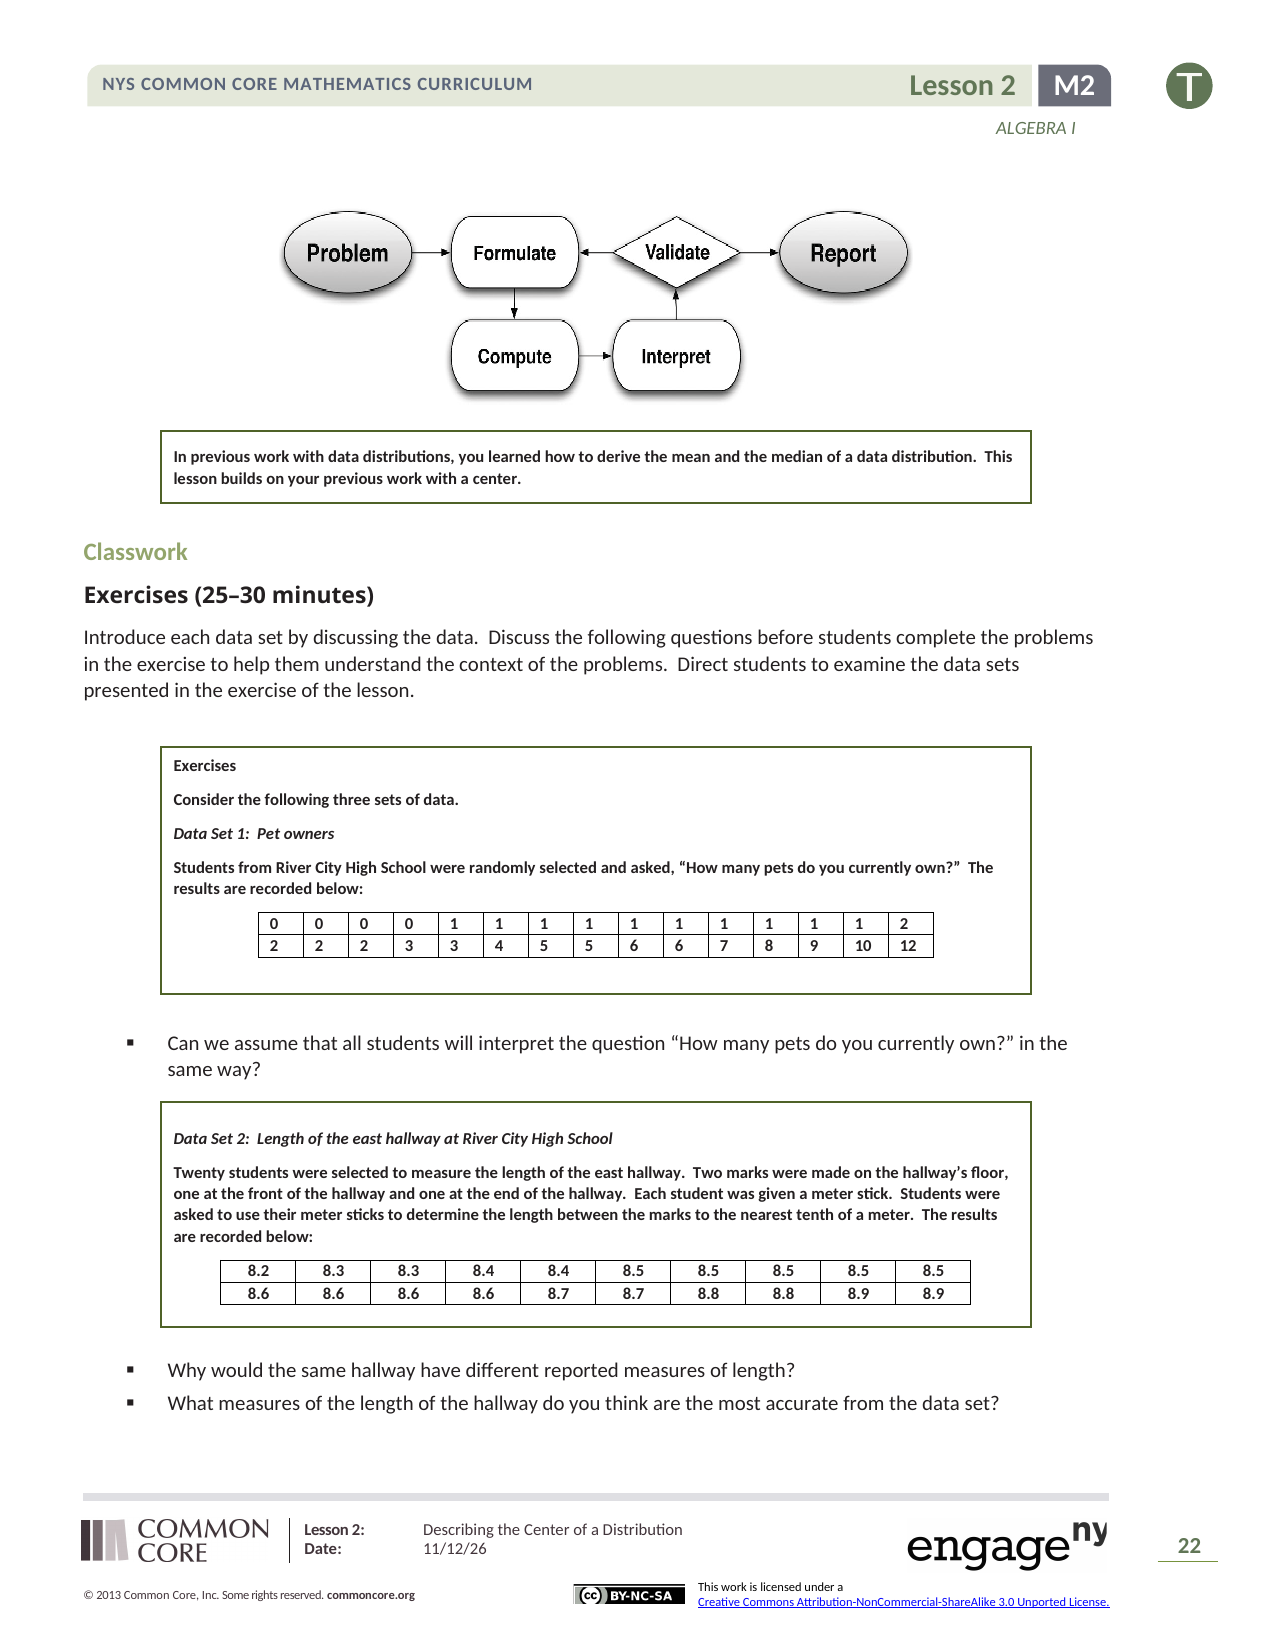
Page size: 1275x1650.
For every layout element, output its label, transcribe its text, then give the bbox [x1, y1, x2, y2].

table_header 8.4 [446, 1261, 520, 1282]
text Introduce each data set by discussing the data. Discuss the following questions before students complete the problems in the exercise to help them understand the context of the problems. Direct students to examine the data sets presented in the exercise of the lesson. [83, 624, 1108, 703]
table_header 8.3 [371, 1261, 445, 1282]
text Data Set 1: Pet owners [173, 823, 1018, 843]
table_cell 5 [529, 935, 573, 957]
table_cell 12 [889, 935, 933, 957]
table_cell 8.8 [746, 1283, 820, 1304]
table_header 8.2 [221, 1261, 295, 1282]
table_header 0 [259, 913, 303, 934]
table_header 8.4 [521, 1261, 595, 1282]
table_header 1 [664, 913, 708, 934]
picture [572, 1584, 685, 1604]
table_header 8.5 [746, 1261, 820, 1282]
text In previous work with data distributions, you learned how to derive the mean and the median of a data distribution. This lesson builds on your previous work with a center. [173, 447, 1018, 488]
table_header 8.5 [896, 1261, 970, 1282]
table_cell 5 [574, 935, 618, 957]
table_cell 9 [799, 935, 843, 957]
text What measures of the length of the hallway do you think are the most accurate from the data set? [125, 1390, 1108, 1415]
table_cell 8.7 [521, 1283, 595, 1304]
text Why would the same hallway have different reported measures of length? [125, 1357, 1108, 1382]
table_cell 2 [349, 935, 393, 957]
table_cell 8.7 [596, 1283, 670, 1304]
picture [906, 1518, 1107, 1573]
text Data Set 2: Length of the east hallway at River City High School [173, 1128, 1018, 1149]
table_header 1 [709, 913, 753, 934]
table_cell 8.6 [446, 1283, 520, 1304]
table_header 1 [754, 913, 798, 934]
table_header 0 [349, 913, 393, 934]
table_cell 7 [709, 935, 753, 957]
table_header 1 [439, 913, 483, 934]
table_cell 8.6 [296, 1283, 370, 1304]
table_header 8.5 [821, 1261, 895, 1282]
table_header 0 [304, 913, 348, 934]
table_cell 6 [619, 935, 663, 957]
text Students from River City High School were randomly selected and asked, “How many pets do you currently own?” The results are recorded below: [173, 857, 1018, 898]
text Exercises (25–30 minutes) [83, 579, 1108, 610]
table_header 1 [529, 913, 573, 934]
table_header 1 [574, 913, 618, 934]
table_header 1 [484, 913, 528, 934]
table_header 8.3 [296, 1261, 370, 1282]
text Classwork [83, 537, 1108, 566]
table_header 1 [799, 913, 843, 934]
table_cell 8.6 [371, 1283, 445, 1304]
table_cell 2 [304, 935, 348, 957]
table_cell 8.9 [821, 1283, 895, 1304]
table_cell 4 [484, 935, 528, 957]
text Exercises [173, 756, 1018, 776]
picture [278, 207, 913, 405]
text Can we assume that all students will interpret the question “How many pets do you currently own?” in the same way? [125, 1030, 1108, 1082]
table_cell 8.6 [221, 1283, 295, 1304]
table_cell 2 [259, 935, 303, 957]
table_cell 3 [439, 935, 483, 957]
table_header 8.5 [596, 1261, 670, 1282]
table_cell 6 [664, 935, 708, 957]
table_header 2 [889, 913, 933, 934]
table_header 1 [844, 913, 888, 934]
table_cell 3 [394, 935, 438, 957]
table_cell 8 [754, 935, 798, 957]
text Twenty students were selected to measure the length of the east hallway. Two marks were made on the hallway’s floor, one at the front of the hallway and one at the end of the hallway. Each student was given a meter stick. Students were asked to use their meter sticks to determine the length between the marks to the nearest tenth of a meter. The results are recorded below: [173, 1162, 1018, 1246]
table_header 1 [619, 913, 663, 934]
table_cell 8.8 [671, 1283, 745, 1304]
picture [81, 1517, 269, 1562]
table_header 8.5 [671, 1261, 745, 1282]
table_cell 10 [844, 935, 888, 957]
table_header 0 [394, 913, 438, 934]
text Consider the following three sets of data. [173, 789, 1018, 810]
table_cell 8.9 [896, 1283, 970, 1304]
